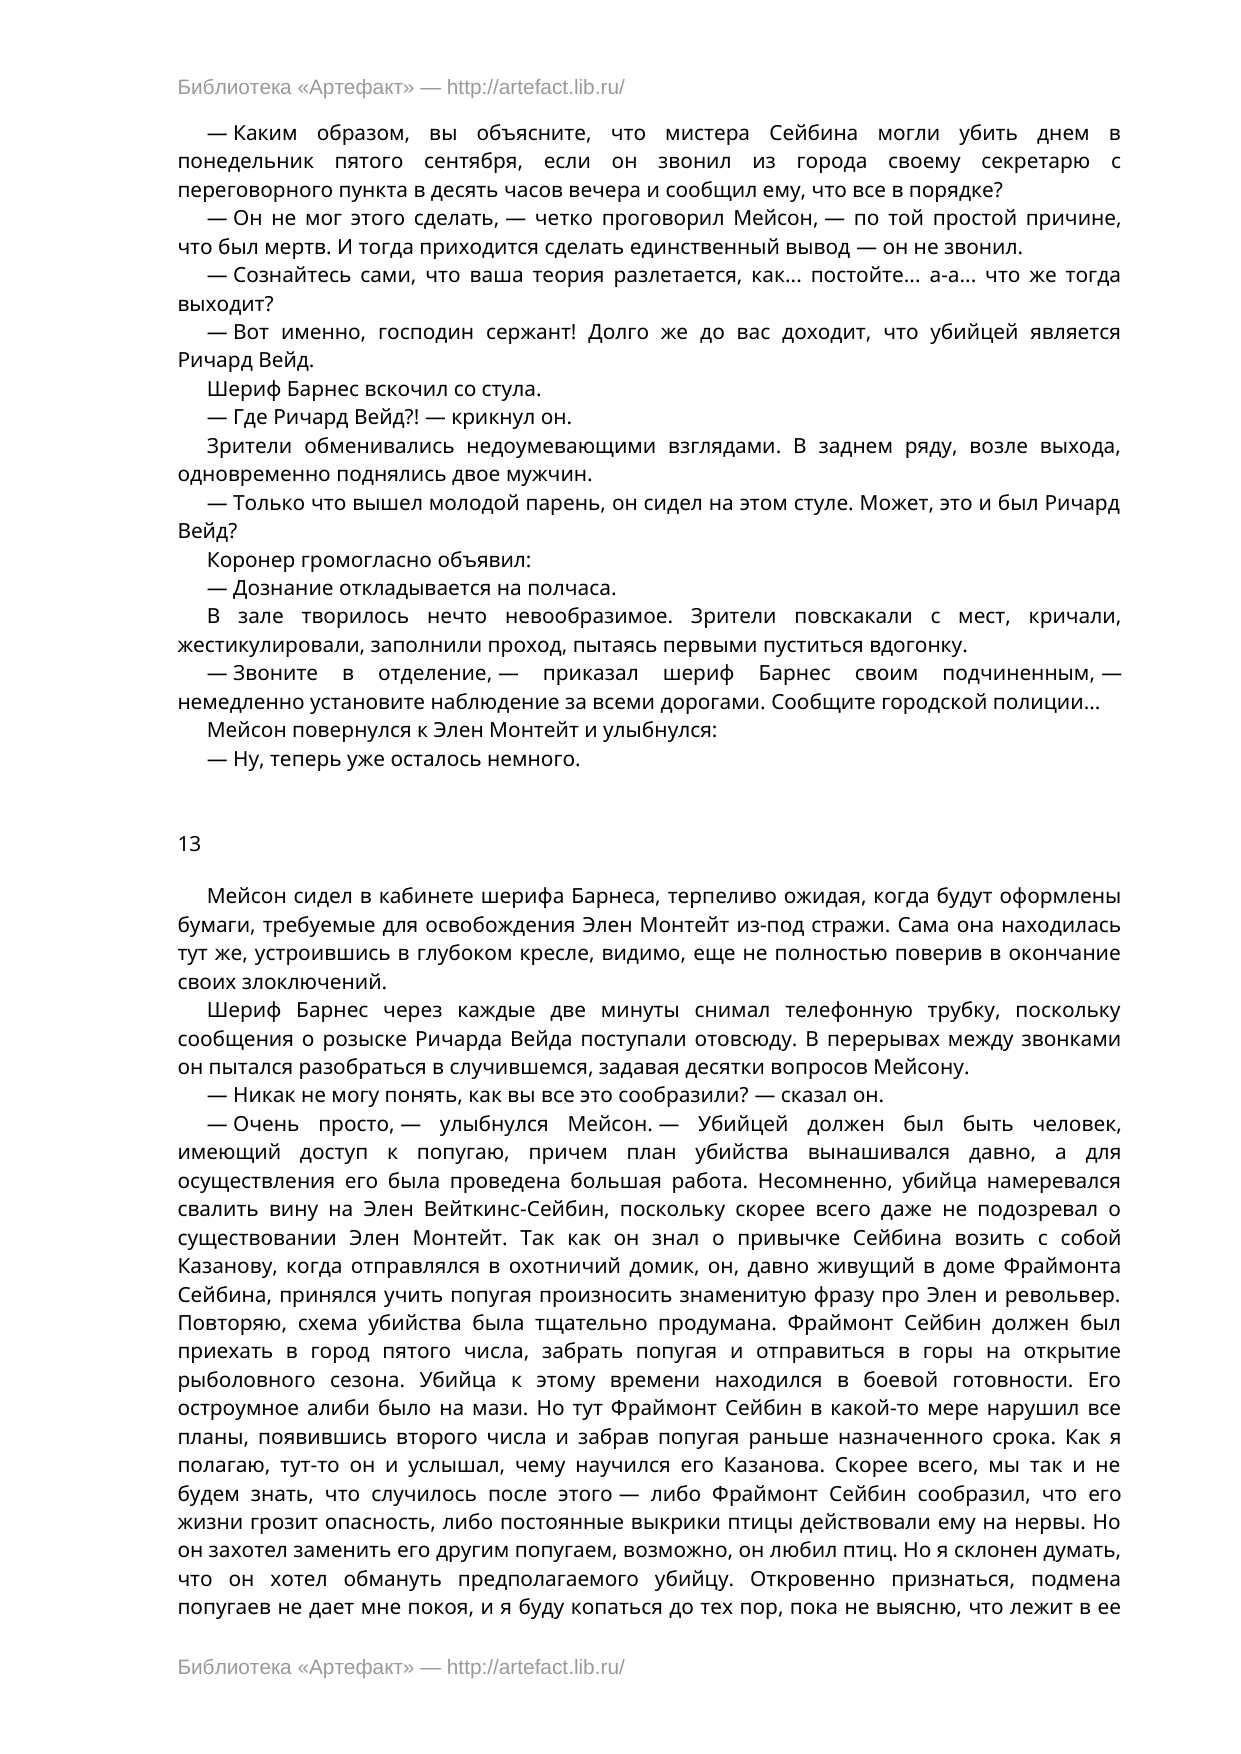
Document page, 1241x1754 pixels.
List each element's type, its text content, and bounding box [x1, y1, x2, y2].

text — Никак не могу понять, как вы все это сообразили? — сказал он. [177, 1081, 1122, 1109]
text — Он не мог этого сделать, — четко проговорил Мейсон, — по той простой причине, что был мертв. И тогда приходится сделать единственный вывод — он не звонил. [177, 203, 1122, 260]
text Коронер громогласно объявил: [177, 545, 1122, 573]
text — Только что вышел молодой парень, он сидел на этом стуле. Может, это и был Ричард Вейд? [177, 488, 1122, 545]
text Шериф Барнес вскочил со стула. [177, 374, 1122, 402]
text В зале творилось нечто невообразимое. Зрители повскакали с мест, кричали, жестикулировали, заполнили проход, пытаясь первыми пуститься вдогонку. [177, 602, 1122, 658]
text 13 [177, 772, 1122, 882]
text — Каким образом, вы объясните, что мистера Сейбина могли убить днем в понедельник пятого сентября, если он звонил из города своему секретарю с переговорного пункта в десять часов вечера и сообщил ему, что все в порядке? [177, 118, 1122, 203]
text Шериф Барнес через каждые две минуты снимал телефонную трубку, поскольку сообщения о розыске Ричарда Вейда поступали отовсюду. В перерывах между звонками он пытался разобраться в случившемся, задавая десятки вопросов Мейсону. [177, 995, 1122, 1081]
text Мейсон повернулся к Элен Монтейт и улыбнулся: [177, 715, 1122, 744]
text — Звоните в отделение, — приказал шериф Барнес своим подчиненным, — немедленно установите наблюдение за всеми дорогами. Сообщите городской полиции... [177, 658, 1122, 715]
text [177, 1109, 1122, 1621]
text — Дознание откладывается на полчаса. [177, 573, 1122, 602]
text — Ну, теперь уже осталось немного. [177, 744, 1122, 772]
text Мейсон сидел в кабинете шерифа Барнеса, терпеливо ожидая, когда будут оформлены бумаги, требуемые для освобождения Элен Монтейт из-под стражи. Сама она находилась тут же, устроившись в глубоком кресле, видимо, еще не полностью поверив в окончание своих злоключений. [177, 882, 1122, 995]
text — Сознайтесь сами, что ваша теория разлетается, как... постойте... а-а... что же тогда выходит? [177, 260, 1122, 317]
text — Вот именно, господин сержант! Долго же до вас доходит, что убийцей является Ричард Вейд. [177, 317, 1122, 374]
text — Где Ричард Вейд?! — крикнул он. [177, 402, 1122, 431]
text Зрители обменивались недоумевающими взглядами. В заднем ряду, возле выхода, одновременно поднялись двое мужчин. [177, 431, 1122, 488]
